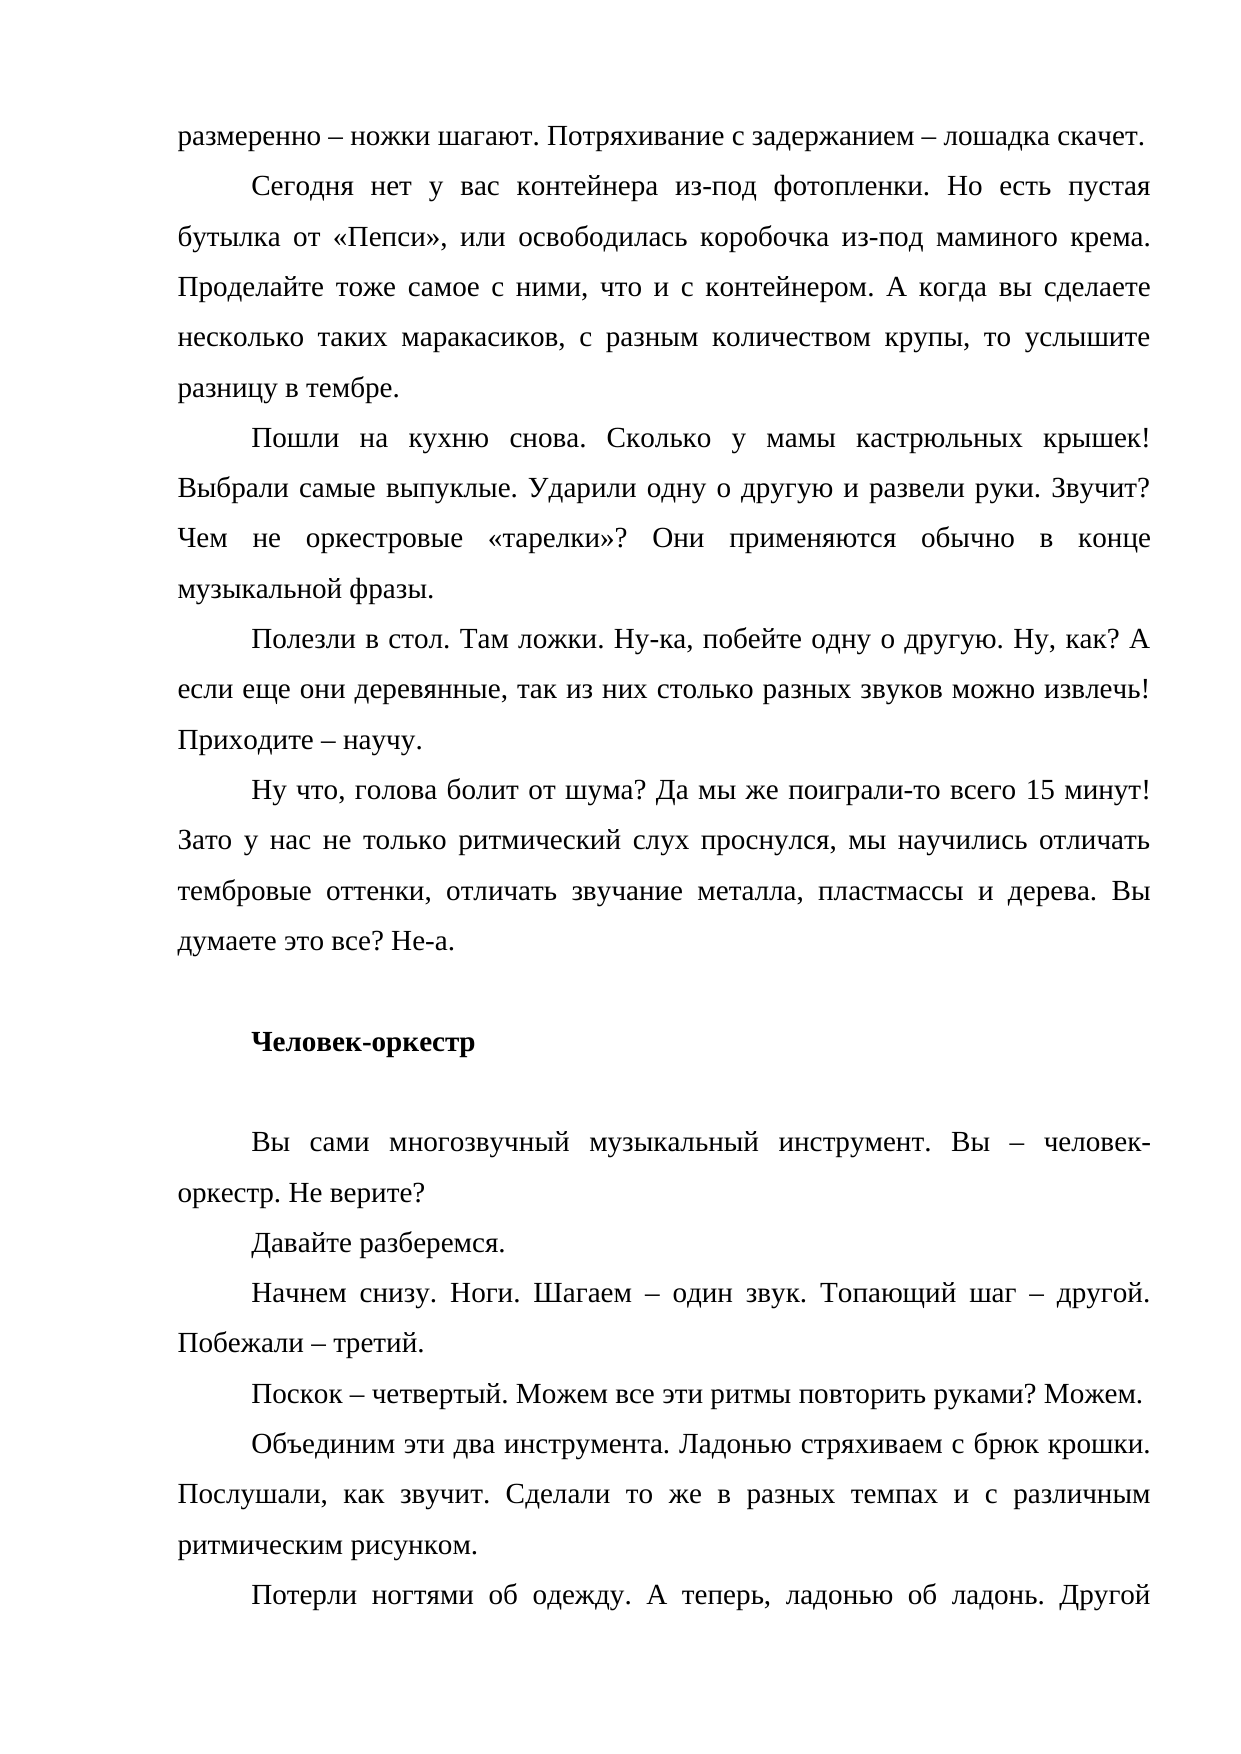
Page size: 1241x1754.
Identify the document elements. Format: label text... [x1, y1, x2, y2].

text Начнем снизу. Ноги. Шагаем – один звук. Топающий шаг – другой. Побежали – третий. [177, 1275, 1152, 1359]
text Сегодня нет у вас контейнера из-под фотопленки. Но есть пустая бутылка от «Пепси», или освободилась коробочка из-под маминого крема. Проделайте тоже самое с ними, что и с контейнером. А когда вы сделаете несколько таких маракасиков, с разным количеством крупы, то услышите разницу в тембре. [177, 168, 1152, 403]
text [177, 118, 1152, 152]
text Поскок – четвертый. Можем все эти ритмы повторить руками? Можем. [177, 1376, 1152, 1409]
text Вы сами многозвучный музыкальный инструмент. Вы – человек-оркестр. Не верите? [177, 1124, 1152, 1208]
text Давайте разберемся. [177, 1225, 1152, 1258]
text Объединим эти два инструмента. Ладонью стряхиваем с брюк крошки. Послушали, как звучит. Сделали то же в разных темпах и с различным ритмическим рисунком. [177, 1426, 1152, 1560]
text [177, 1577, 1152, 1611]
text Пошли на кухню снова. Сколько у мамы кастрюльных крышек! Выбрали самые выпуклые. Ударили одну о другую и развели руки. Звучит? Чем не оркестровые «тарелки»? Они применяются обычно в конце музыкальной фразы. [177, 420, 1152, 604]
text Полезли в стол. Там ложки. Ну-ка, побейте одну о другую. Ну, как? А если еще они деревянные, так из них столько разных звуков можно извлечь! Приходите – научу. [177, 621, 1152, 755]
text Человек-оркестр [177, 1024, 1152, 1057]
text Ну что, голова болит от шума? Да мы же поиграли-то всего 15 минут! Зато у нас не только ритмический слух проснулся, мы научились отличать тембровые оттенки, отличать звучание металла, пластмассы и дерева. Вы думаете это все? Не-а. [177, 772, 1152, 957]
